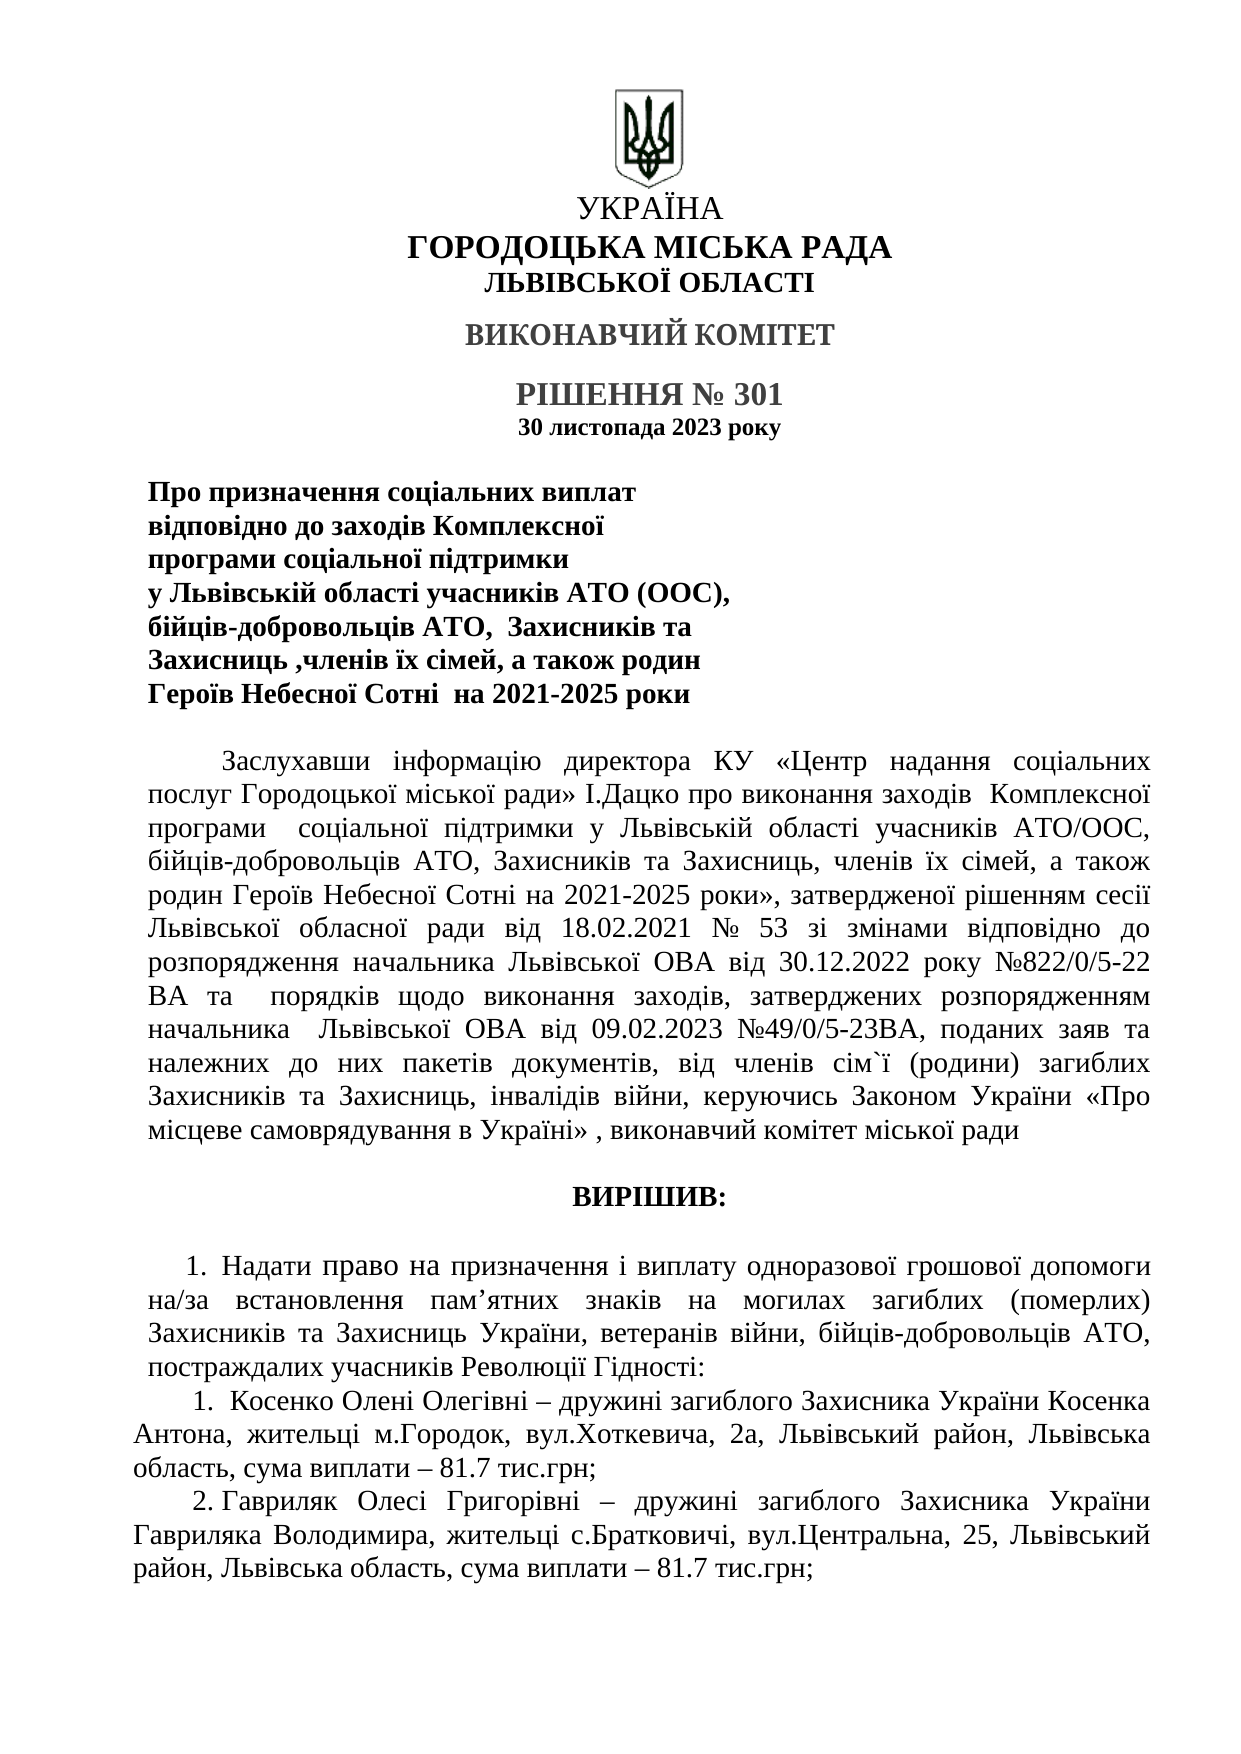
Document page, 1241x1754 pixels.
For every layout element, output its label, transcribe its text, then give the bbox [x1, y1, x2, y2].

text 30 листопада 2023 року [148, 412, 1152, 441]
text ЛЬВІВСЬКОЇ ОБЛАСТІ [148, 265, 1152, 299]
text у Львівській області учасників АТО (ООС), [148, 575, 1152, 609]
subtitle РІШЕННЯ № 301 [148, 374, 1152, 412]
text відповідно до заходів Комплексної [148, 508, 1152, 542]
text Про призначення соціальних виплат [148, 474, 1152, 508]
text бійців-добровольців АТО, Захисників та [148, 609, 1152, 642]
text програми соціальної підтримки [148, 542, 1152, 575]
text ГОРОДОЦЬКА МІСЬКА РАДА [148, 227, 1152, 265]
list Косенко Олені Олегівні – дружині загиблого Захисника України Косенка Антона, жительці м.Городок, вул.Хоткевича, 2а, Львівський район, Львівська область, сума виплати – 81.7 тис.грн; [133, 1383, 1152, 1483]
text Захисниць ,членів їх сімей, а також родин [148, 642, 1152, 676]
picture [614, 88, 685, 189]
list Гавриляк Олесі Григорівні – дружині загиблого Захисника України Гавриляка Володимира, жительці с.Братковичі, вул.Центральна, 25, Львівський район, Львівська область, сума виплати – 81.7 тис.грн; [133, 1483, 1152, 1584]
text Заслухавши інформацію директора КУ «Центр надання соціальних послуг Городоцької міської ради» І.Дацко про виконання заходів Комплексної програми соціальної підтримки у Львівській області учасників АТО/ООС, бійців-добровольців АТО, Захисників та Захисниць, членів їх сімей, а також родин Героїв Небесної Сотні на 2021-2025 роки», затвердженої рішенням сесії Львівської обласної ради від 18.02.2021 № 53 зі змінами відповідно до розпорядження начальника Львівської ОВА від 30.12.2022 року №822/0/5-22 ВА та порядків щодо виконання заходів, затверджених розпорядженням начальника Львівської ОВА від 09.02.2023 №49/0/5-23ВА, поданих заяв та належних до них пакетів документів, від членів сім`ї (родини) загиблих Захисників та Захисниць, інвалідів війни, керуючись Законом України «Про місцеве самоврядування в Україні» , виконавчий комітет міської ради [148, 743, 1152, 1145]
text УКРАЇНА [148, 188, 1152, 227]
text ВИРІШИВ: [148, 1179, 1152, 1212]
subtitle ВИКОНАВЧИЙ КОМІТЕТ [148, 319, 1152, 353]
list Надати право на призначення і виплату одноразової грошової допомоги на/за встановлення пам’ятних знаків на могилах загиблих (померлих) Захисників та Захисниць України, ветеранів війни, бійців-добровольців АТО, постраждалих учасників Революції Гідності: [148, 1246, 1152, 1383]
text Героїв Небесної Сотні на 2021-2025 роки [148, 676, 1152, 709]
